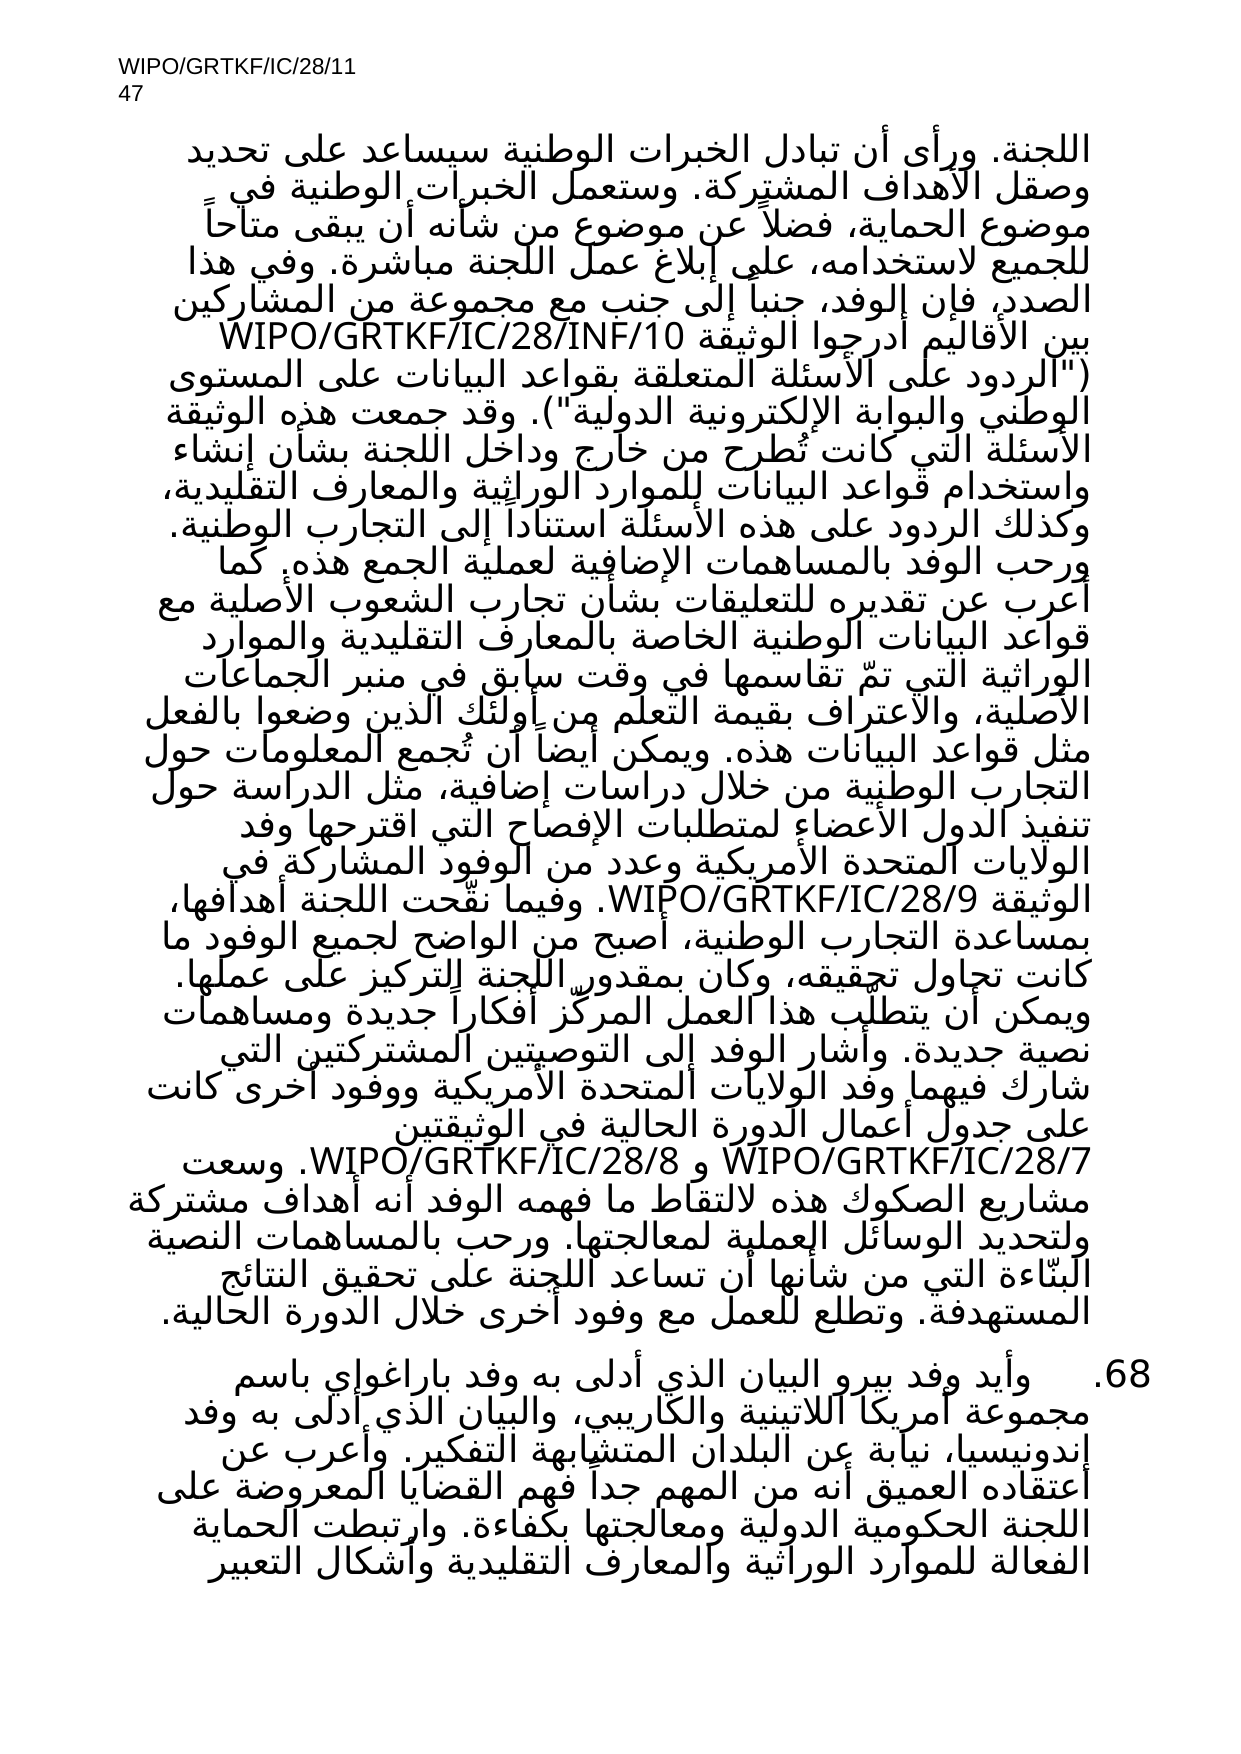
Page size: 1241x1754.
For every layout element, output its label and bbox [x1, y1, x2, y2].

text [118, 132, 1092, 1332]
text [118, 1357, 1092, 1582]
